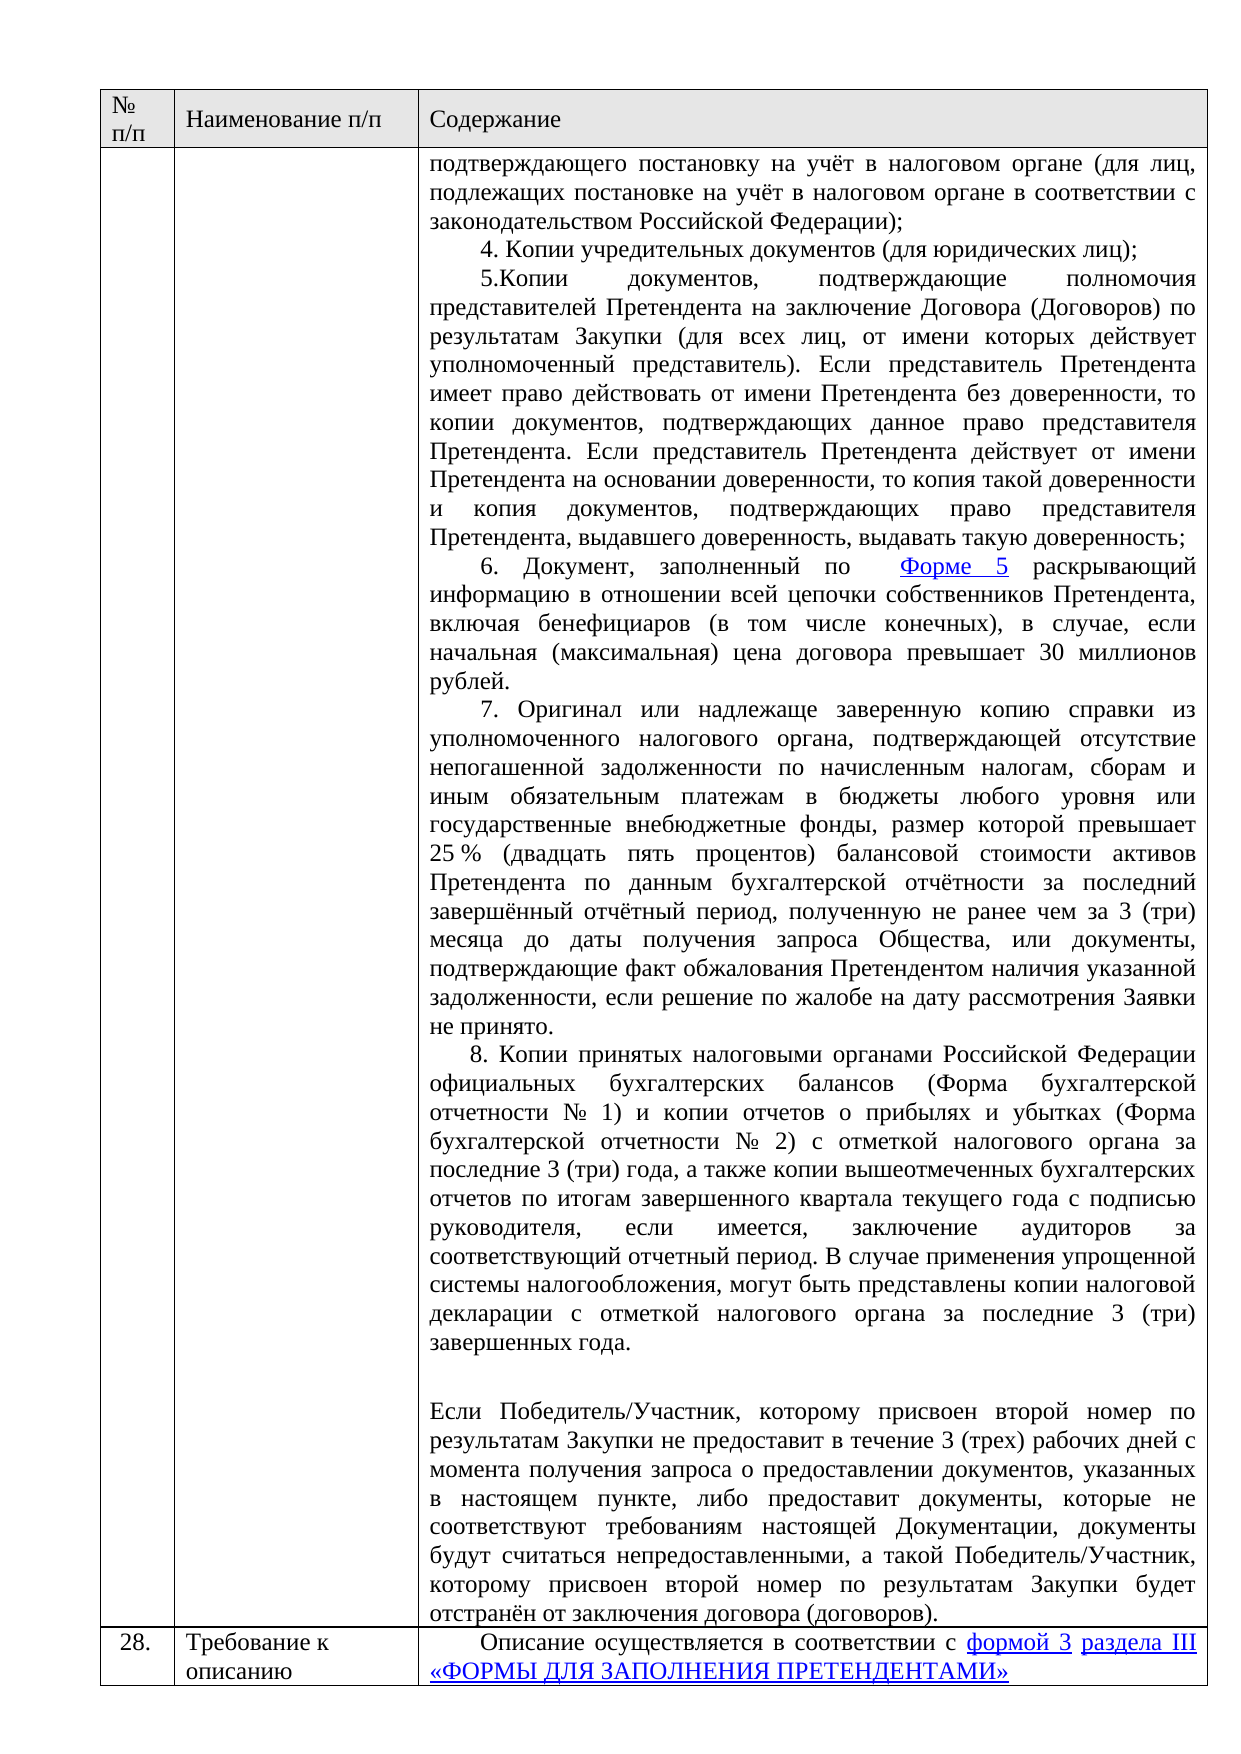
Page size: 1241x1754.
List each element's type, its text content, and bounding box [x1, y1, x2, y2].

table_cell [175, 148, 418, 1626]
table_cell [101, 148, 174, 1626]
table_header Наименование п/п [175, 90, 418, 147]
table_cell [419, 1628, 1207, 1685]
table_cell [101, 1628, 174, 1685]
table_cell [419, 148, 1207, 1626]
table_header № п/п [101, 90, 174, 147]
table_header Содержание [419, 90, 1207, 147]
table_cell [175, 1628, 418, 1685]
